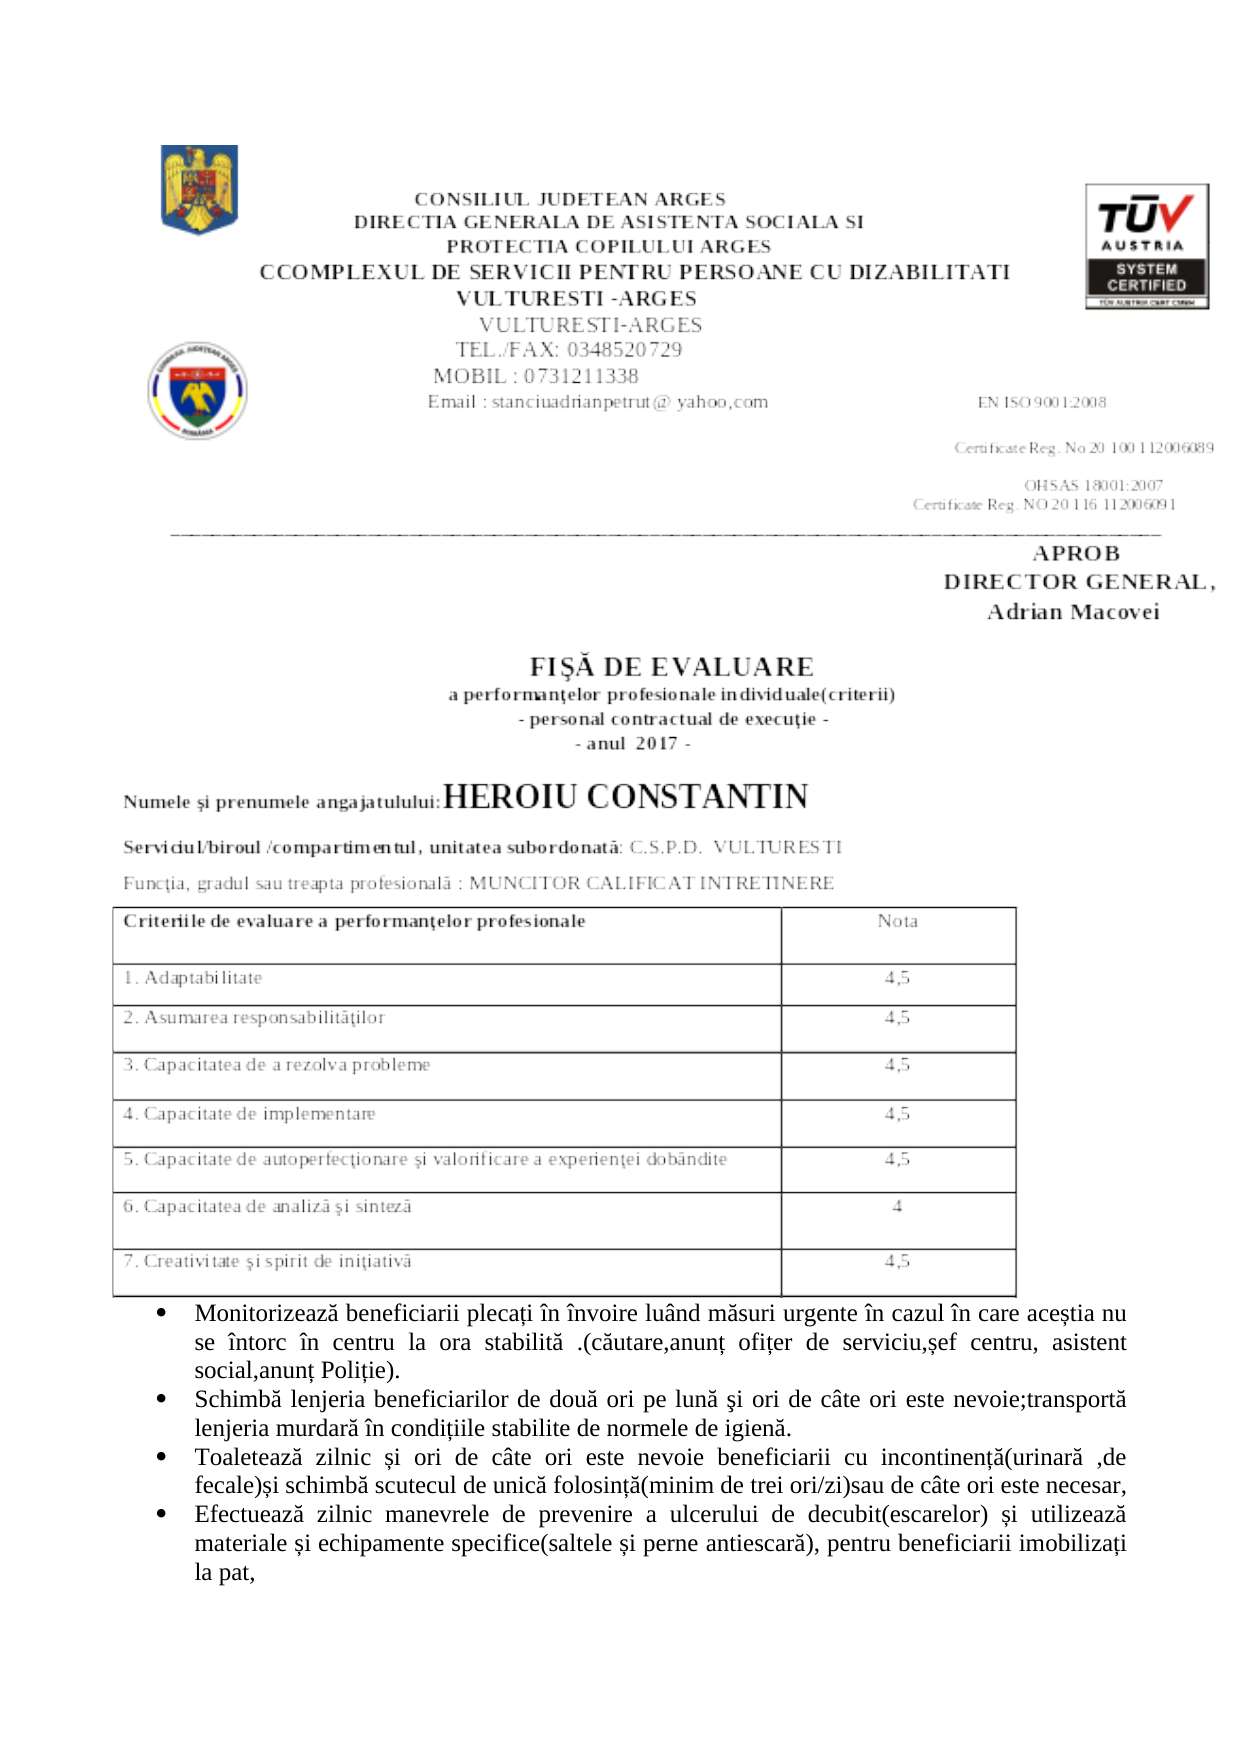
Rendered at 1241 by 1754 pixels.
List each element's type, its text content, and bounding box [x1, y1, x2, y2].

list Efectuează zilnic manevrele de prevenire a ulcerului de decubit(escarelor) și utilizează materiale și echipamente specifice(saltele și perne antiescară), pentru beneficiarii imobilizați la pat, [157, 1499, 1128, 1585]
list Schimbă lenjeria beneficiarilor de două ori pe lună şi ori de câte ori este nevoie;transportă lenjeria murdară în condițiile stabilite de normele de igienă. [157, 1384, 1128, 1442]
list Monitorizează beneficiarii plecați în învoire luând măsuri urgente în cazul în care aceștia nu se întorc în centru la ora stabilită .(căutare,anunț ofițer de serviciu,șef centru, asistent social,anunț Poliție). [157, 1298, 1128, 1384]
list Toaletează zilnic și ori de câte ori este nevoie beneficiarii cu incontinență(urinară ,de fecale)și schimbă scutecul de unică folosință(minim de trei ori/zi)sau de câte ori este necesar, [157, 1442, 1128, 1499]
